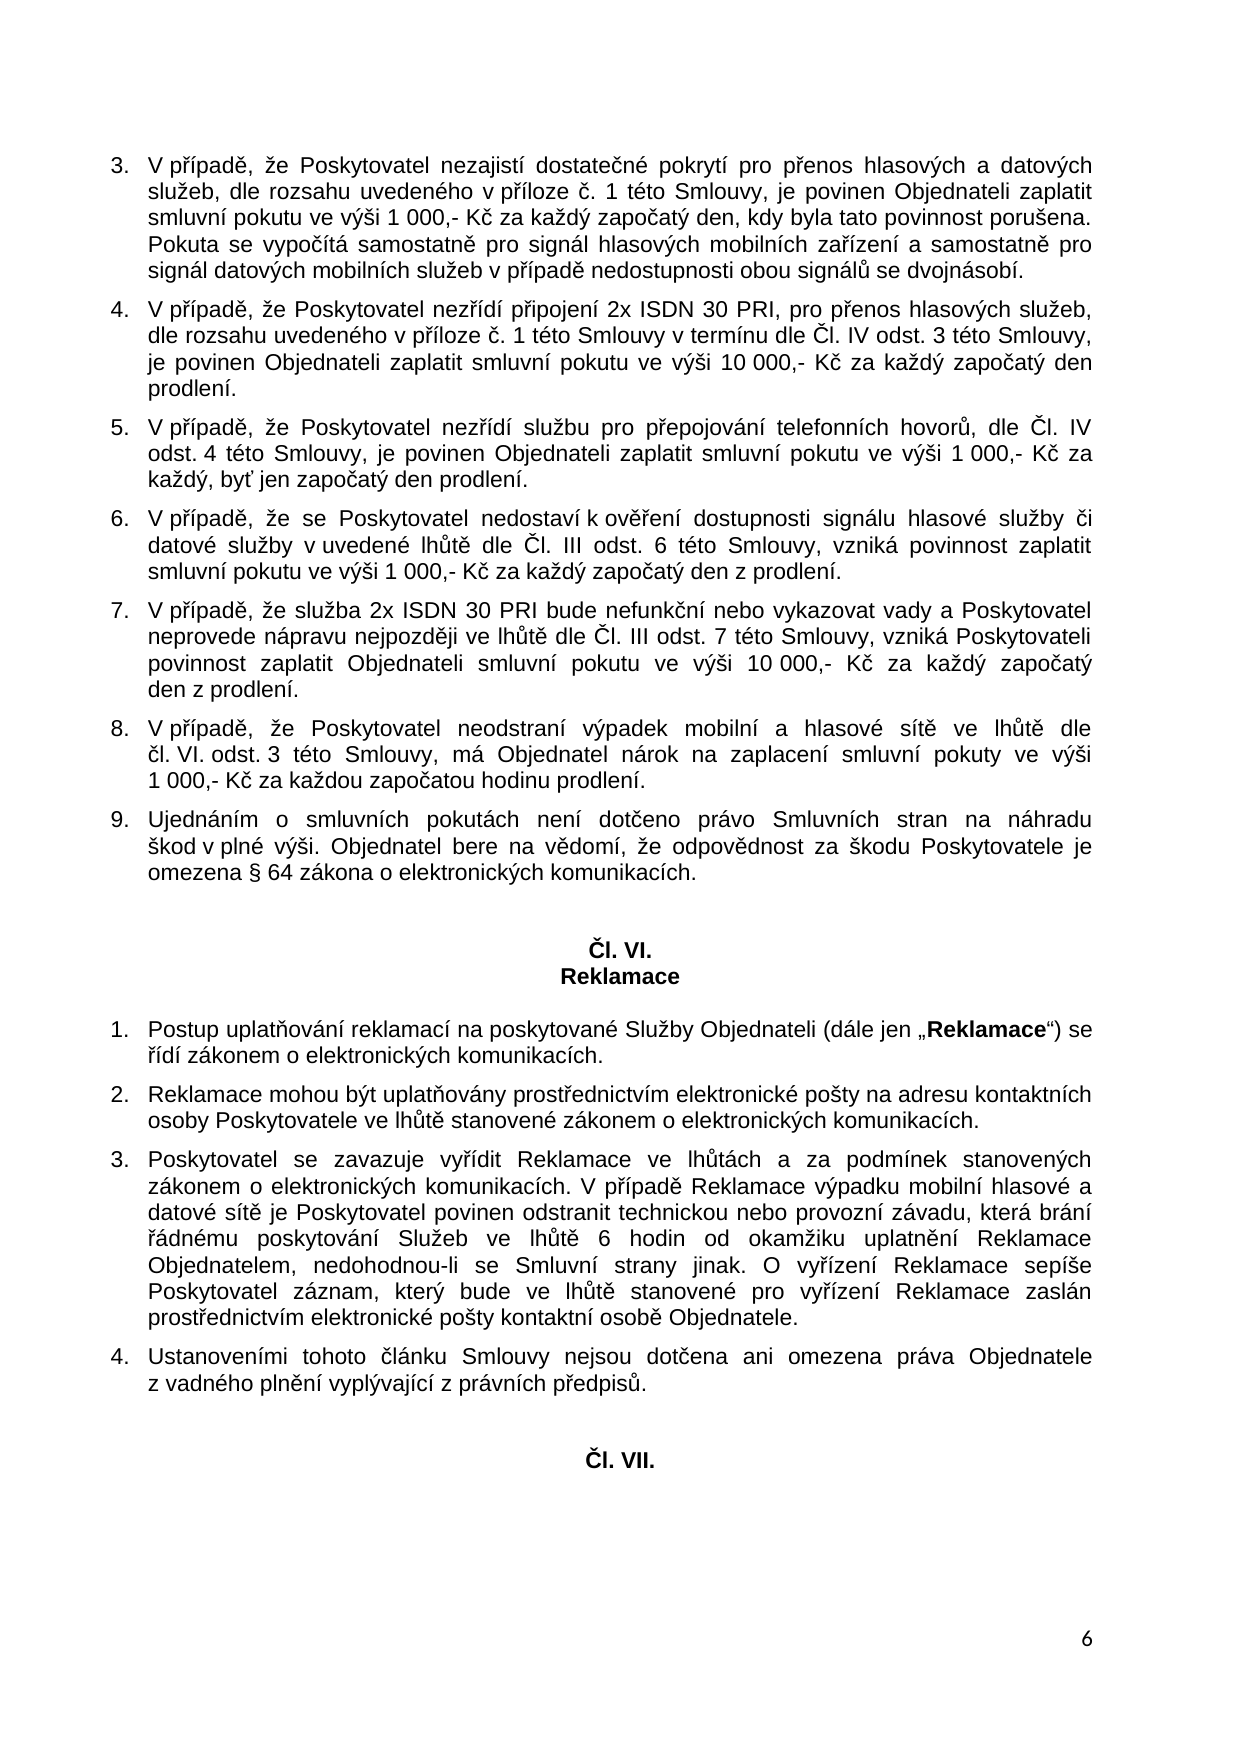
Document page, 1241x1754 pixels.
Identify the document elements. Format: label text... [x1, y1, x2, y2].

list Ustanoveními tohoto článku Smlouvy nejsou dotčena ani omezena práva Objednatele z vadného plnění vyplývající z právních předpisů. [110, 1343, 1093, 1396]
list V případě, že Poskytovatel nezajistí dostatečné pokrytí pro přenos hlasových a datových služeb, dle rozsahu uvedeného v příloze č. 1 této Smlouvy, je povinen Objednateli zaplatit smluvní pokutu ve výši 1 000,- Kč za každý započatý den, kdy byla tato povinnost porušena. Pokuta se vypočítá samostatně pro signál hlasových mobilních zařízení a samostatně pro signál datových mobilních služeb v případě nedostupnosti obou signálů se dvojnásobí. [110, 152, 1093, 283]
list Poskytovatel se zavazuje vyřídit Reklamace ve lhůtách a za podmínek stanovených zákonem o elektronických komunikacích. V případě Reklamace výpadku mobilní hlasové a datové sítě je Poskytovatel povinen odstranit technickou nebo provozní závadu, která brání řádnému poskytování Služeb ve lhůtě 6 hodin od okamžiku uplatnění Reklamace Objednatelem, nedohodnou-li se Smluvní strany jinak. O vyřízení Reklamace sepíše Poskytovatel záznam, který bude ve lhůtě stanovené pro vyřízení Reklamace zaslán prostřednictvím elektronické pošty kontaktní osobě Objednatele. [110, 1146, 1093, 1331]
text Čl. VI. [148, 937, 1093, 963]
text Čl. VII. [148, 1447, 1093, 1474]
text Reklamace [148, 963, 1093, 989]
list Postup uplatňování reklamací na poskytované Služby Objednateli (dále jen „Reklamace“) se řídí zákonem o elektronických komunikacích. [110, 1016, 1093, 1068]
list V případě, že služba 2x ISDN 30 PRI bude nefunkční nebo vykazovat vady a Poskytovatel neprovede nápravu nejpozději ve lhůtě dle Čl. III odst. 7 této Smlouvy, vzniká Poskytovateli povinnost zaplatit Objednateli smluvní pokutu ve výši 10 000,- Kč za každý započatý den z prodlení. [110, 597, 1093, 702]
list Reklamace mohou být uplatňovány prostřednictvím elektronické pošty na adresu kontaktních osoby Poskytovatele ve lhůtě stanovené zákonem o elektronických komunikacích. [110, 1081, 1093, 1134]
list Ujednáním o smluvních pokutách není dotčeno právo Smluvních stran na náhradu škod v plné výši. Objednatel bere na vědomí, že odpovědnost za škodu Poskytovatele je omezena § 64 zákona o elektronických komunikacích. [110, 806, 1093, 885]
list V případě, že Poskytovatel neodstraní výpadek mobilní a hlasové sítě ve lhůtě dle čl. VI. odst. 3 této Smlouvy, má Objednatel nárok na zaplacení smluvní pokuty ve výši 1 000,- Kč za každou započatou hodinu prodlení. [110, 715, 1093, 794]
list V případě, že Poskytovatel nezřídí připojení 2x ISDN 30 PRI, pro přenos hlasových služeb, dle rozsahu uvedeného v příloze č. 1 této Smlouvy v termínu dle Čl. IV odst. 3 této Smlouvy, je povinen Objednateli zaplatit smluvní pokutu ve výši 10 000,- Kč za každý započatý den prodlení. [110, 296, 1093, 401]
list V případě, že se Poskytovatel nedostaví k ověření dostupnosti signálu hlasové služby či datové služby v uvedené lhůtě dle Čl. III odst. 6 této Smlouvy, vzniká povinnost zaplatit smluvní pokutu ve výši 1 000,- Kč za každý započatý den z prodlení. [110, 505, 1093, 584]
list V případě, že Poskytovatel nezřídí službu pro přepojování telefonních hovorů, dle Čl. IV odst. 4 této Smlouvy, je povinen Objednateli zaplatit smluvní pokutu ve výši 1 000,- Kč za každý, byť jen započatý den prodlení. [110, 414, 1093, 493]
